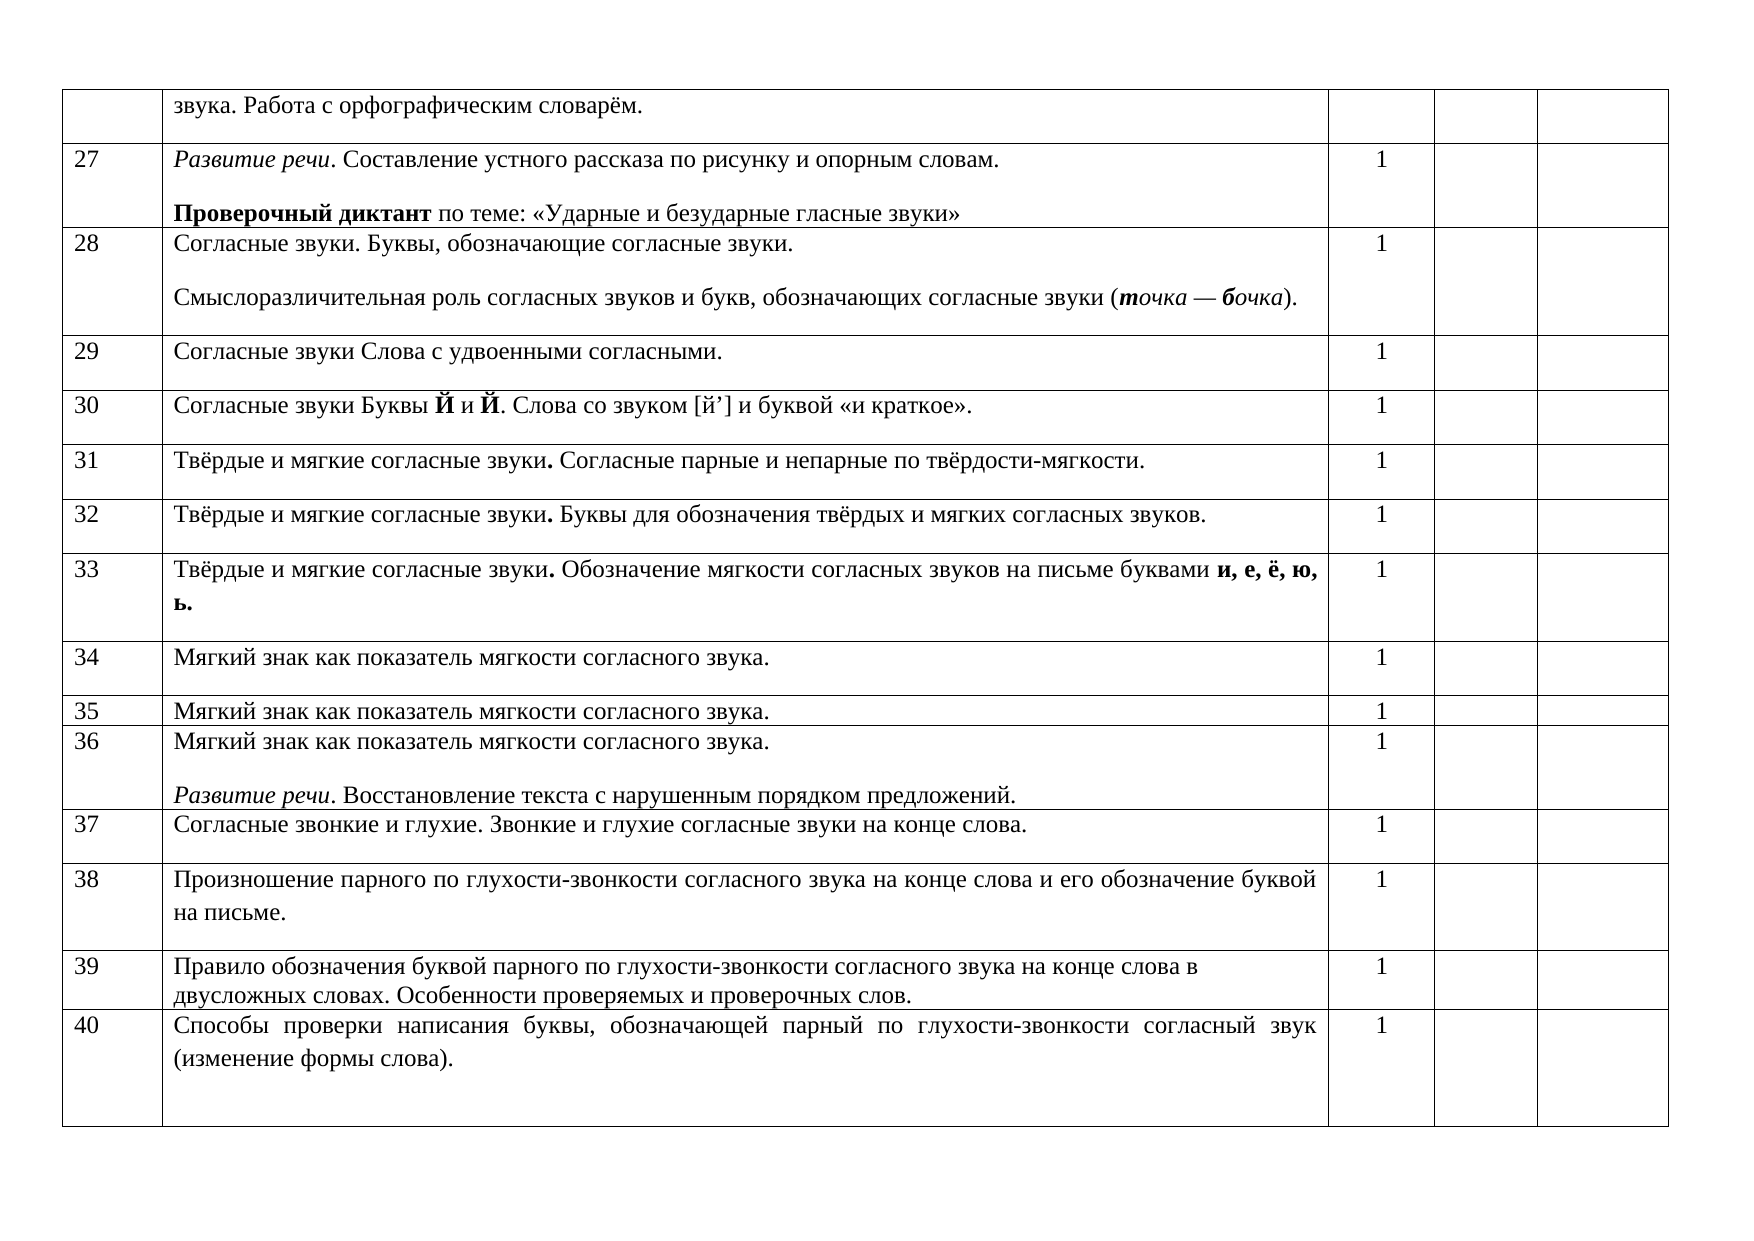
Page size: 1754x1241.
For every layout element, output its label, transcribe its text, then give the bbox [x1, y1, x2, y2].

table_cell [1538, 500, 1668, 553]
table_cell [1538, 554, 1668, 641]
table_cell [1435, 144, 1537, 227]
table_cell [1435, 500, 1537, 553]
table_cell Правило обозначения буквой парного по глухости-звонкости согласного звука на конце слова в двусложных словах. Особенности проверяемых и проверочных слов. [163, 951, 1328, 1009]
table_cell 37 [63, 810, 162, 863]
table_cell 30 [63, 391, 162, 444]
table_cell [1435, 642, 1537, 695]
table_cell 40 [63, 1010, 162, 1126]
table_cell 1 [1329, 90, 1434, 143]
table_cell [1538, 696, 1668, 725]
table_cell 1 [1329, 228, 1434, 335]
table_cell [1435, 90, 1537, 143]
table_cell 1 [1329, 951, 1434, 1009]
table_cell Твёрдые и мягкие согласные звуки. Согласные парные и непарные по твёрдости-мягкости. [163, 445, 1328, 498]
table_cell [1538, 336, 1668, 389]
table_cell Твёрдые и мягкие согласные звуки. Буквы для обозначения твёрдых и мягких согласных звуков. [163, 500, 1328, 553]
table_cell Согласные звуки. Буквы, обозначающие согласные звуки. Смыслоразличительная роль согласных звуков и букв, обозначающих согласные звуки (точка — бочка). [163, 228, 1328, 335]
table_cell 1 [1329, 1010, 1434, 1126]
table_cell [1538, 726, 1668, 808]
table_cell 1 [1329, 144, 1434, 227]
table_cell 39 [63, 951, 162, 1009]
table_cell [1538, 228, 1668, 335]
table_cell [163, 90, 1328, 143]
table_cell 1 [1329, 726, 1434, 808]
table_cell Твёрдые и мягкие согласные звуки. Обозначение мягкости согласных звуков на письме буквами и, е, ё, ю, ь. [163, 554, 1328, 641]
table_cell [1538, 90, 1668, 143]
table_cell 35 [63, 696, 162, 725]
table_cell Мягкий знак как показатель мягкости согласного звука. Развитие речи. Восстановление текста с нарушенным порядком предложений. [163, 726, 1328, 808]
table_cell 38 [63, 864, 162, 950]
table_cell [1435, 696, 1537, 725]
table_cell 33 [63, 554, 162, 641]
table_cell Согласные звуки Слова с удвоенными согласными. [163, 336, 1328, 389]
table_cell [1538, 642, 1668, 695]
table_cell 31 [63, 445, 162, 498]
table_cell Произношение парного по глухости-звонкости согласного звука на конце слова и его обозначение буквой на письме. [163, 864, 1328, 950]
table_cell Мягкий знак как показатель мягкости согласного звука. [163, 696, 1328, 725]
table_cell [1435, 391, 1537, 444]
table_cell 36 [63, 726, 162, 808]
table_cell 1 [1329, 500, 1434, 553]
table_cell Развитие речи. Составление устного рассказа по рисунку и опорным словам. Проверочный диктант по теме: «Ударные и безударные гласные звуки» [163, 144, 1328, 227]
table_cell 32 [63, 500, 162, 553]
table_cell [1538, 810, 1668, 863]
table_cell [1538, 144, 1668, 227]
table_cell [1435, 1010, 1537, 1126]
table_cell 1 [1329, 642, 1434, 695]
table_cell [1538, 391, 1668, 444]
table_cell [1538, 1010, 1668, 1126]
table_cell Согласные звонкие и глухие. Звонкие и глухие согласные звуки на конце слова. [163, 810, 1328, 863]
table_cell 28 [63, 228, 162, 335]
table_cell 1 [1329, 554, 1434, 641]
table_cell 1 [1329, 445, 1434, 498]
table_cell [1538, 951, 1668, 1009]
table_cell [1435, 228, 1537, 335]
table_cell [1435, 726, 1537, 808]
table_cell 1 [1329, 336, 1434, 389]
table_cell [1435, 810, 1537, 863]
table_cell 1 [1329, 696, 1434, 725]
table_cell [1435, 336, 1537, 389]
table_cell [1435, 864, 1537, 950]
table_cell [1435, 445, 1537, 498]
table_cell Согласные звуки Буквы Й и Й. Слова со звуком [й’] и буквой «и краткое». [163, 391, 1328, 444]
table_cell [1538, 864, 1668, 950]
table_cell [1435, 951, 1537, 1009]
table_cell [1538, 445, 1668, 498]
table_cell 26 [63, 90, 162, 143]
table_cell 1 [1329, 810, 1434, 863]
table_cell 1 [1329, 391, 1434, 444]
table_cell [1435, 554, 1537, 641]
table_cell Мягкий знак как показатель мягкости согласного звука. [163, 642, 1328, 695]
table_cell Способы проверки написания буквы, обозначающей парный по глухости-звонкости согласный звук (изменение формы слова). [163, 1010, 1328, 1126]
table_cell 27 [63, 144, 162, 227]
table_cell 1 [1329, 864, 1434, 950]
table_cell 34 [63, 642, 162, 695]
table_cell 29 [63, 336, 162, 389]
